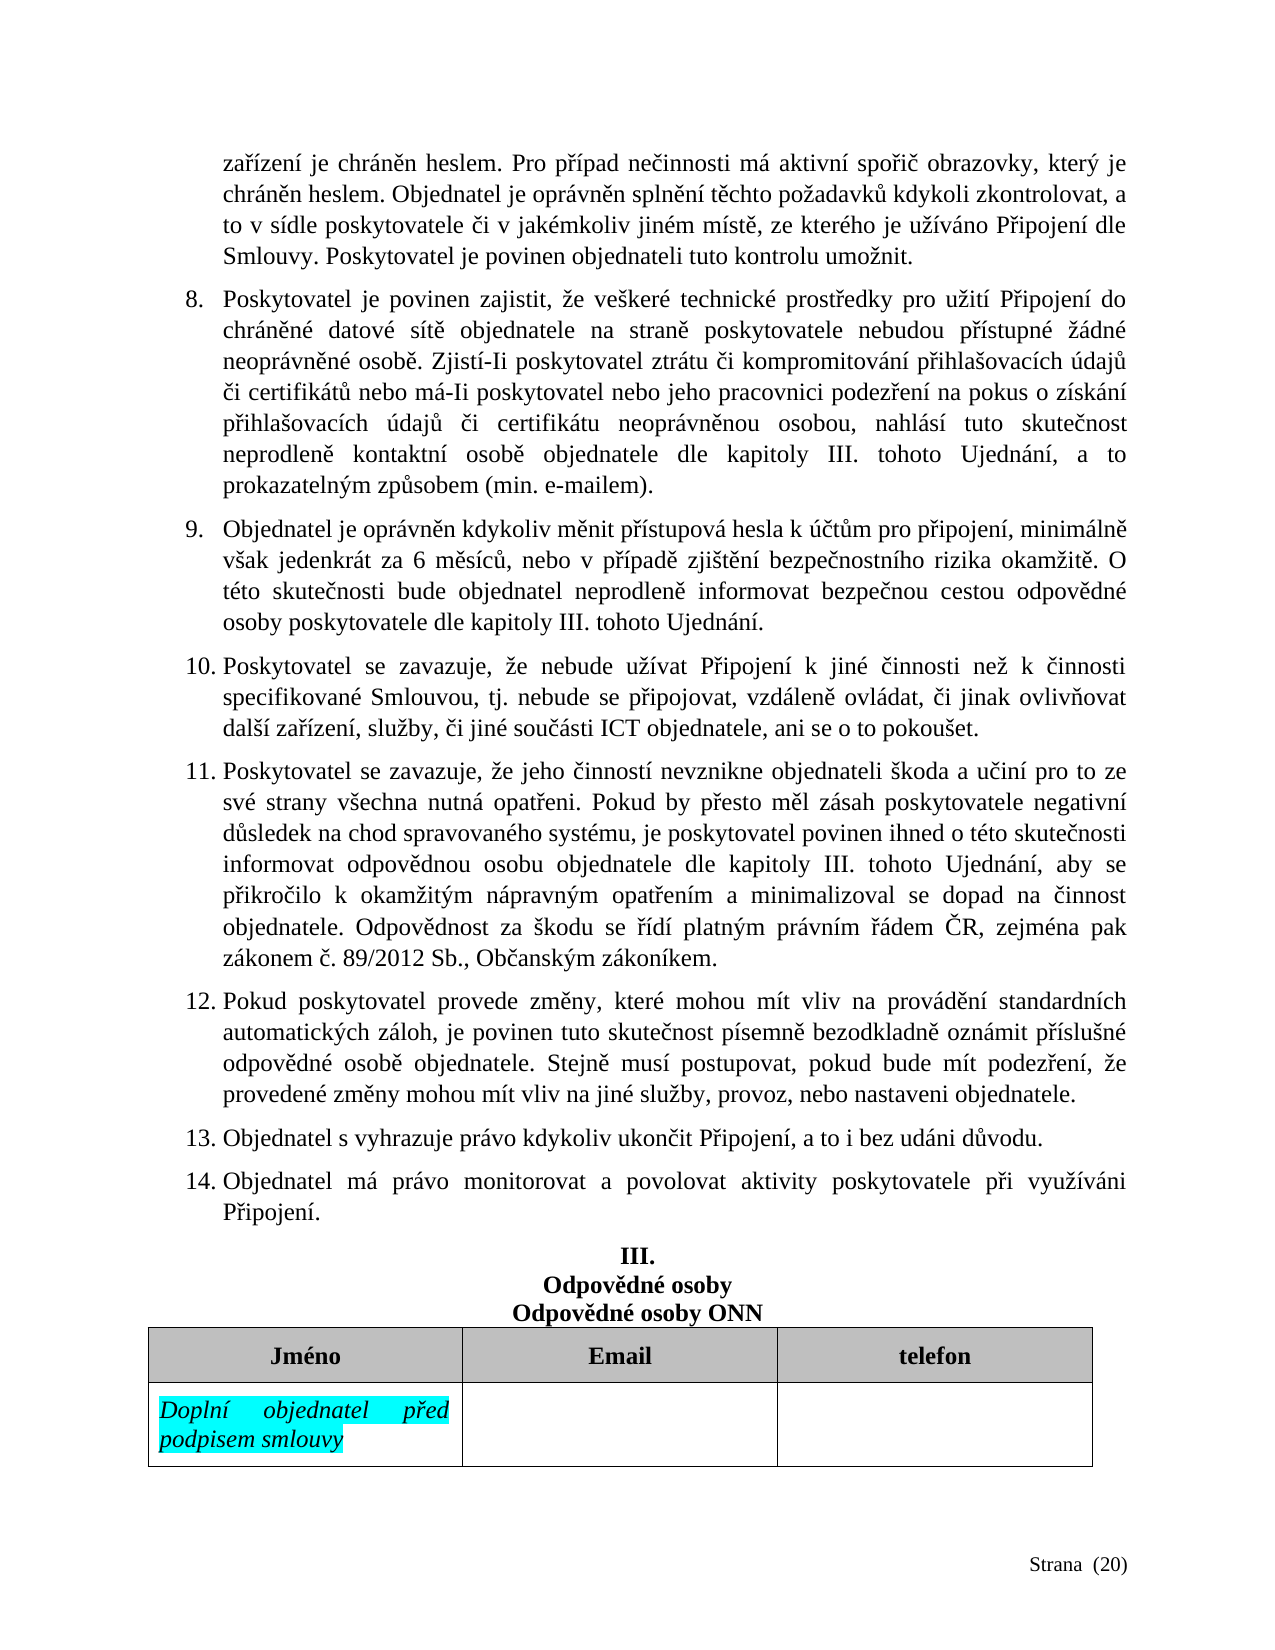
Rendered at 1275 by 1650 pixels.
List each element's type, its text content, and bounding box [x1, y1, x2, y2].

table_cell [778, 1383, 1092, 1466]
list Poskytovatel je povinen zajistit, že veškeré technické prostředky pro užití Připojení do chráněné datové sítě objednatele na straně poskytovatele nebudou přístupné žádné neoprávněné osobě. Zjistí-Ii poskytovatel ztrátu či kompromitování přihlašovacích údajů či certifikátů nebo má-Ii poskytovatel nebo jeho pracovnici podezření na pokus o získání přihlašovacích údajů či certifikátu neoprávněnou osobou, nahlásí tuto skutečnost neprodleně kontaktní osobě objednatele dle kapitoly III. tohoto Ujednání, a to prokazatelným způsobem (min. e-mailem). [185, 284, 1127, 499]
list Pokud poskytovatel provede změny, které mohou mít vliv na provádění standardních automatických záloh, je povinen tuto skutečnost písemně bezodkladně oznámit příslušné odpovědné osobě objednatele. Stejně musí postupovat, pokud bude mít podezření, že provedené změny mohou mít vliv na jiné služby, provoz, nebo nastaveni objednatele. [185, 986, 1127, 1108]
text Odpovědné osoby ONN [148, 1298, 1127, 1327]
table_header telefon [778, 1328, 1092, 1382]
list Objednatel s vyhrazuje právo kdykoliv ukončit Připojení, a to i bez udáni důvodu. [185, 1123, 1127, 1152]
list Poskytovatel se zavazuje, že jeho činností nevznikne objednateli škoda a učiní pro to ze své strany všechna nutná opatřeni. Pokud by přesto měl zásah poskytovatele negativní důsledek na chod spravovaného systému, je poskytovatel povinen ihned o této skutečnosti informovat odpovědnou osobu objednatele dle kapitoly III. tohoto Ujednání, aby se přikročilo k okamžitým nápravným opatřením a minimalizoval se dopad na činnost objednatele. Odpovědnost za škodu se řídí platným právním řádem ČR, zejména pak zákonem č. 89/2012 Sb., Občanským zákoníkem. [185, 756, 1127, 971]
table_header Jméno [149, 1328, 462, 1382]
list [185, 148, 1127, 269]
list Poskytovatel se zavazuje, že nebude užívat Připojení k jiné činnosti než k činnosti specifikované Smlouvou, tj. nebude se připojovat, vzdáleně ovládat, či jinak ovlivňovat další zařízení, služby, či jiné součásti ICT objednatele, ani se o to pokoušet. [185, 651, 1127, 742]
list Objednatel má právo monitorovat a povolovat aktivity poskytovatele při využíváni Připojení. [185, 1166, 1127, 1226]
table_cell [463, 1383, 777, 1466]
table_cell Doplní objednatel před podpisem smlouvy [149, 1383, 462, 1466]
list Objednatel je oprávněn kdykoliv měnit přístupová hesla k účtům pro připojení, minimálně však jedenkrát za 6 měsíců, nebo v případě zjištění bezpečnostního rizika okamžitě. O této skutečnosti bude objednatel neprodleně informovat bezpečnou cestou odpovědné osoby poskytovatele dle kapitoly III. tohoto Ujednání. [185, 514, 1127, 636]
text III. [148, 1241, 1127, 1270]
text Odpovědné osoby [148, 1270, 1127, 1298]
table_header Email [463, 1328, 777, 1382]
